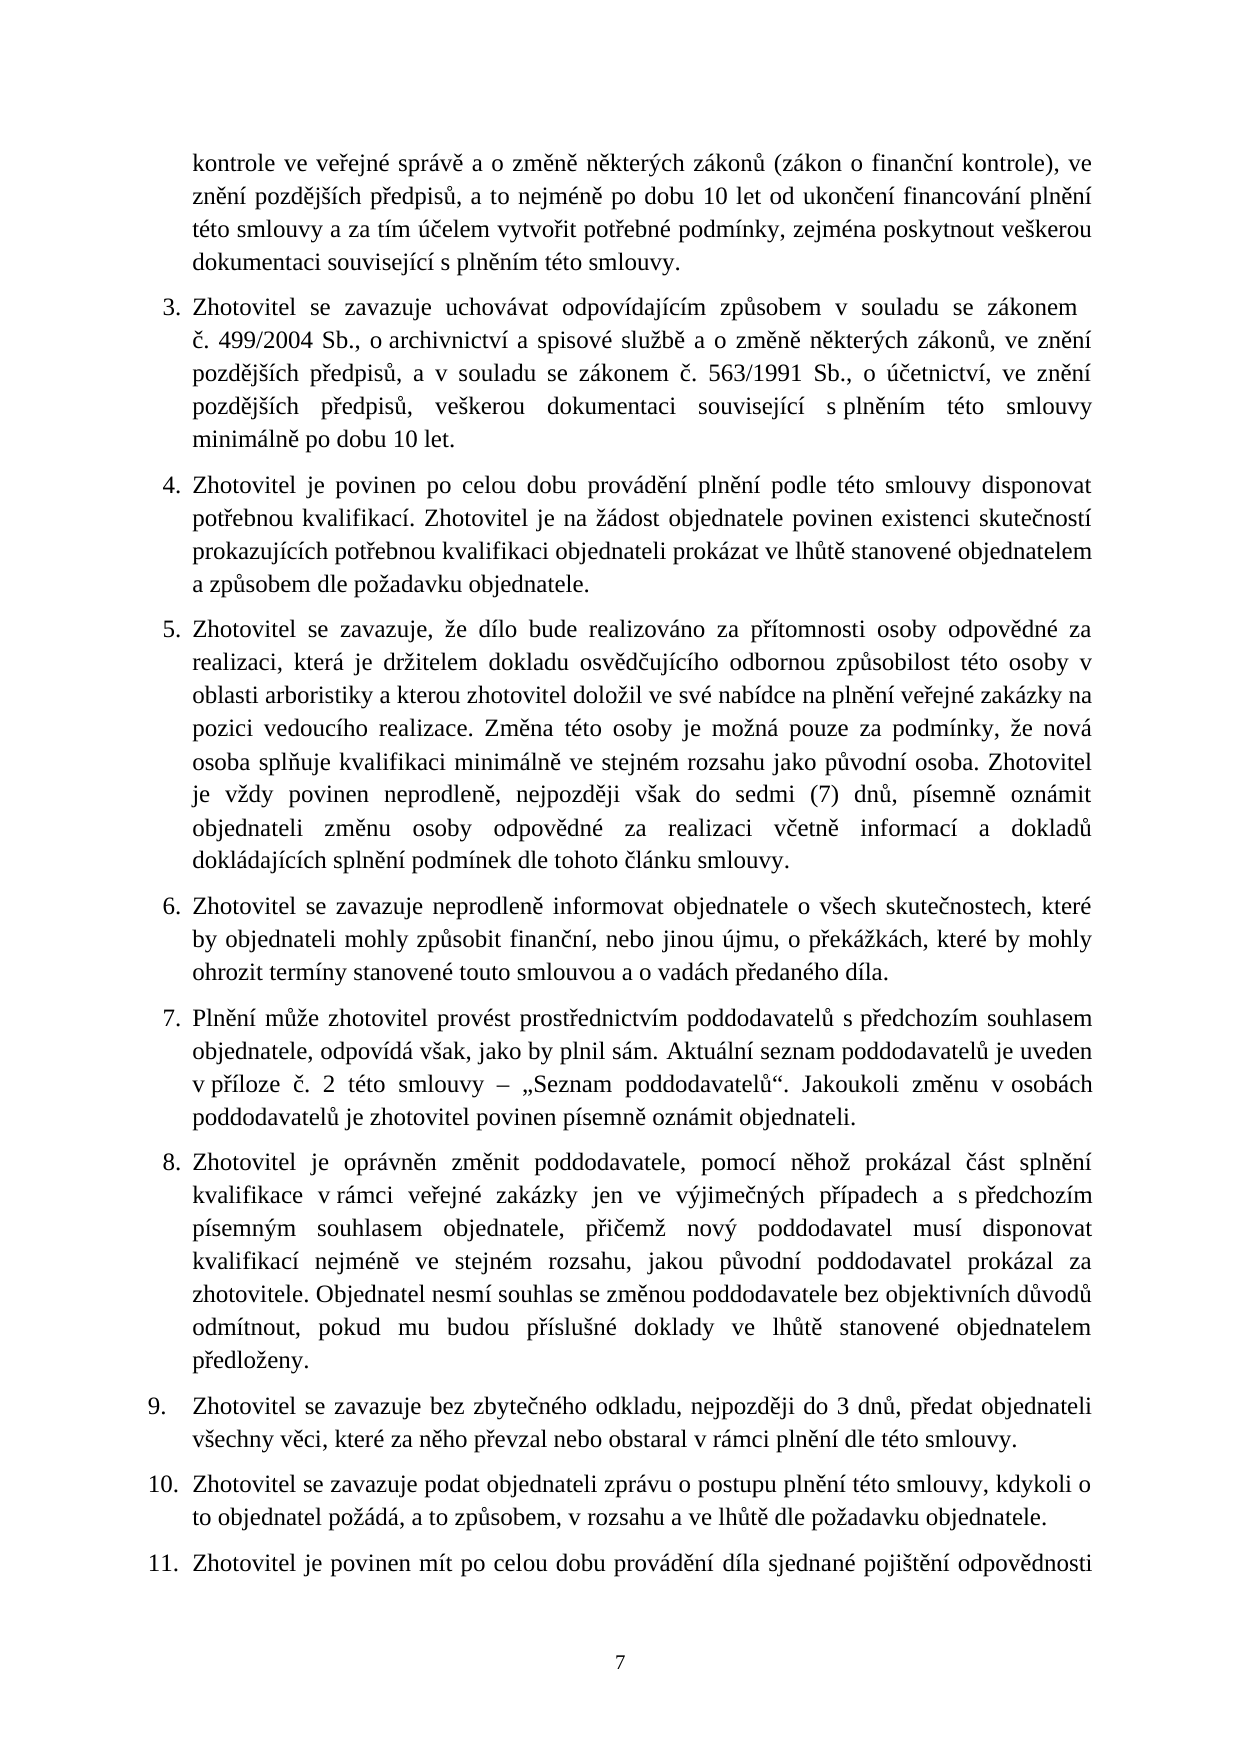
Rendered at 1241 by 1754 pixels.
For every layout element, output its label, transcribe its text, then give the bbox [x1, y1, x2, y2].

list Zhotovitel se zavazuje neprodleně informovat objednatele o všech skutečnostech, které by objednateli mohly způsobit finanční, nebo jinou újmu, o překážkách, které by mohly ohrozit termíny stanovené touto smlouvou a o vadách předaného díla. [162, 891, 1092, 986]
list Zhotovitel je oprávněn změnit poddodavatele, pomocí něhož prokázal část splnění kvalifikace v rámci veřejné zakázky jen ve výjimečných případech a s předchozím písemným souhlasem objednatele, přičemž nový poddodavatel musí disponovat kvalifikací nejméně ve stejném rozsahu, jakou původní poddodavatel prokázal za zhotovitele. Objednatel nesmí souhlas se změnou poddodavatele bez objektivních důvodů odmítnout, pokud mu budou příslušné doklady ve lhůtě stanovené objednatelem předloženy. [162, 1147, 1092, 1374]
list Zhotovitel se zavazuje uchovávat odpovídajícím způsobem v souladu se zákonem č. 499/2004 Sb., o archivnictví a spisové službě a o změně některých zákonů, ve znění pozdějších předpisů, a v souladu se zákonem č. 563/1991 Sb., o účetnictví, ve znění pozdějších předpisů, veškerou dokumentaci související s plněním této smlouvy minimálně po dobu 10 let. [162, 292, 1092, 453]
list Zhotovitel je povinen po celou dobu provádění plnění podle této smlouvy disponovat potřebnou kvalifikací. Zhotovitel je na žádost objednatele povinen existenci skutečností prokazujících potřebnou kvalifikaci objednateli prokázat ve lhůtě stanovené objednatelem a způsobem dle požadavku objednatele. [162, 470, 1092, 598]
list Zhotovitel se zavazuje, že dílo bude realizováno za přítomnosti osoby odpovědné za realizaci, která je držitelem dokladu osvědčujícího odbornou způsobilost této osoby v oblasti arboristiky a kterou zhotovitel doložil ve své nabídce na plnění veřejné zakázky na pozici vedoucího realizace. Změna této osoby je možná pouze za podmínky, že nová osoba splňuje kvalifikaci minimálně ve stejném rozsahu jako původní osoba. Zhotovitel je vždy povinen neprodleně, nejpozději však do sedmi (7) dnů, písemně oznámit objednateli změnu osoby odpovědné za realizaci včetně informací a dokladů dokládajících splnění podmínek dle tohoto článku smlouvy. [162, 614, 1092, 874]
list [162, 148, 1092, 276]
list Plnění může zhotovitel provést prostřednictvím poddodavatelů s předchozím souhlasem objednatele, odpovídá však, jako by plnil sám. Aktuální seznam poddodavatelů je uveden v příloze č. 2 této smlouvy – „Seznam poddodavatelů“. Jakoukoli změnu v osobách poddodavatelů je zhotovitel povinen písemně oznámit objednateli. [162, 1003, 1092, 1131]
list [148, 1548, 1092, 1577]
list Zhotovitel se zavazuje podat objednateli zprávu o postupu plnění této smlouvy, kdykoli o to objednatel požádá, a to způsobem, v rozsahu a ve lhůtě dle požadavku objednatele. [148, 1469, 1092, 1531]
list Zhotovitel se zavazuje bez zbytečného odkladu, nejpozději do 3 dnů, předat objednateli všechny věci, které za něho převzal nebo obstaral v rámci plnění dle této smlouvy. [148, 1391, 1092, 1453]
